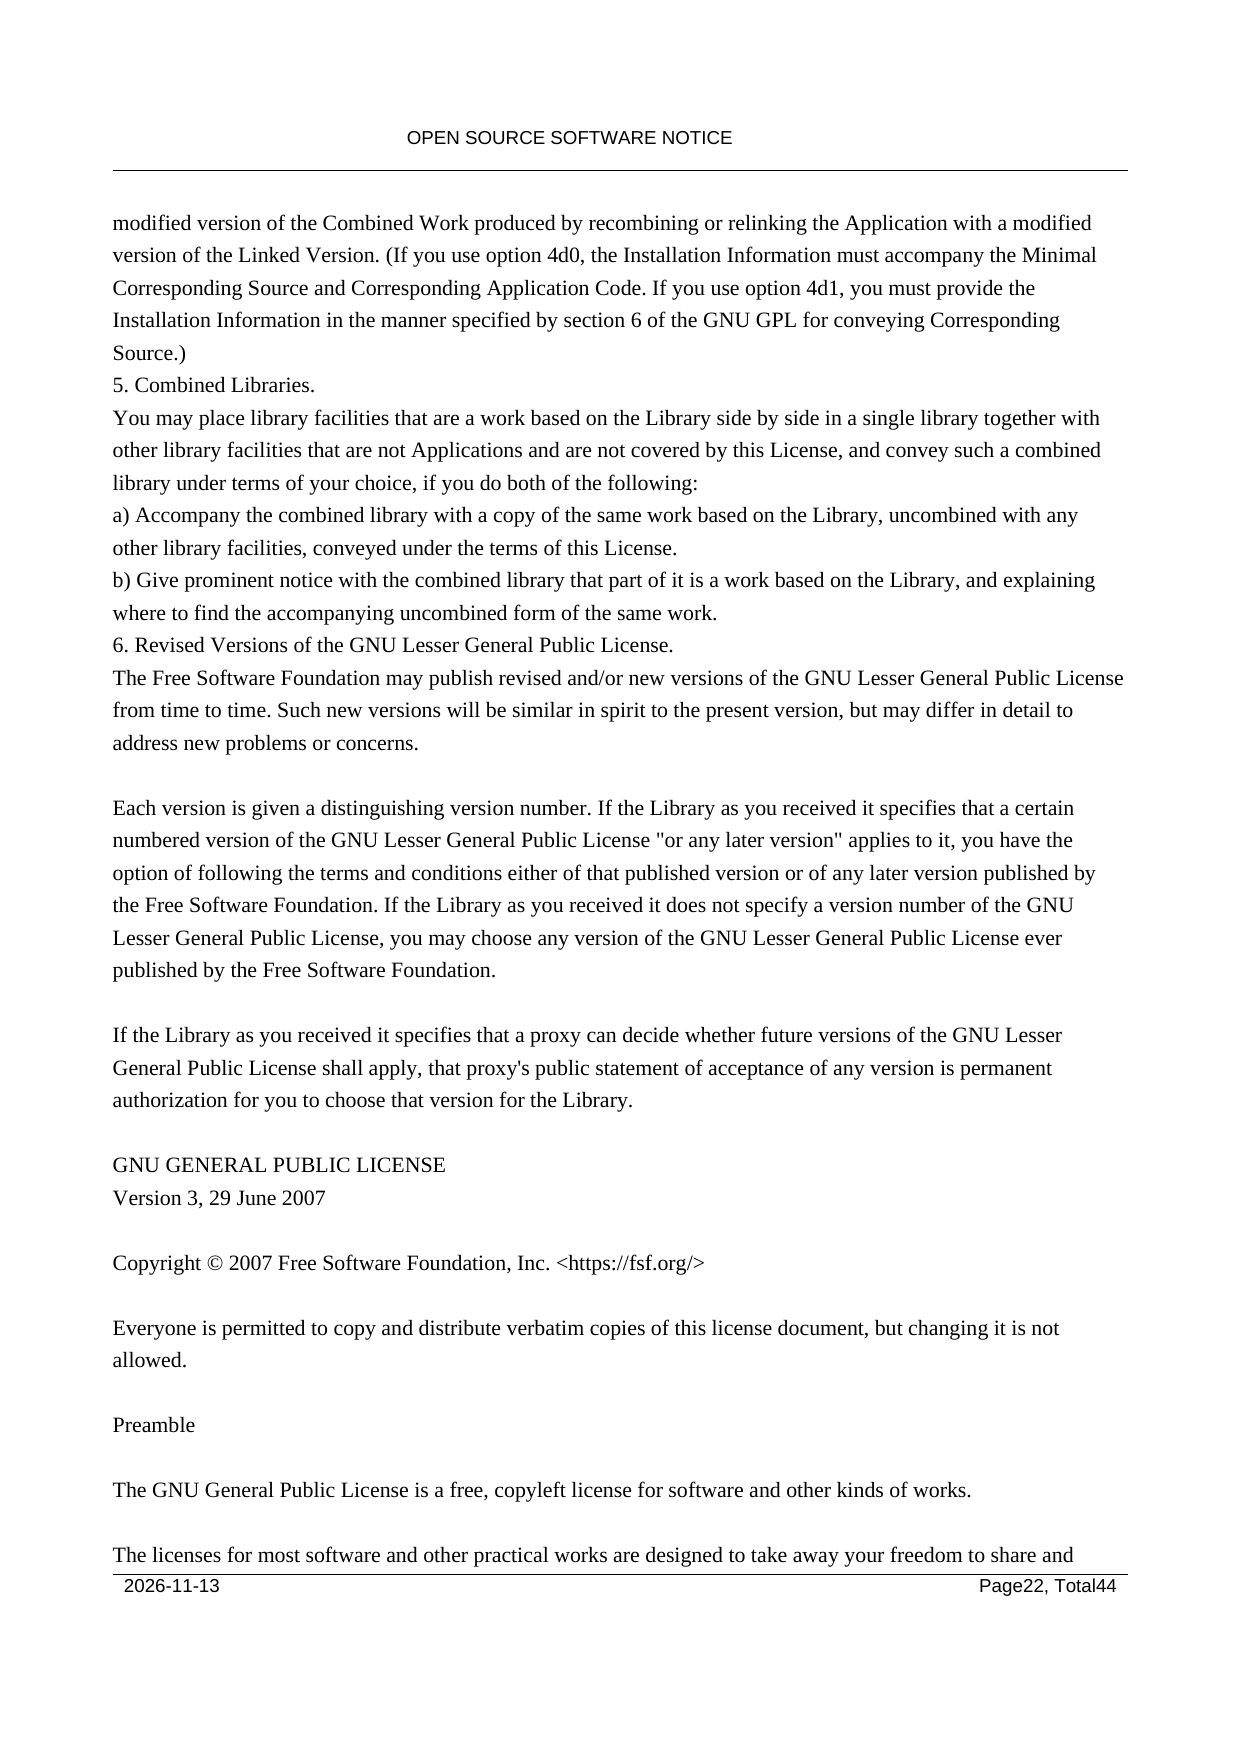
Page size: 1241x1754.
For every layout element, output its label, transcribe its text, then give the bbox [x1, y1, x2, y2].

text You may place library facilities that are a work based on the Library side by side in a single library together with other library facilities that are not Applications and are not covered by this License, and convey such a combined library under terms of your choice, if you do both of the following: [112, 401, 1128, 499]
text If the Library as you received it specifies that a proxy can decide whether future versions of the GNU Lesser General Public License shall apply, that proxy's public statement of acceptance of any version is permanent authorization for you to choose that version for the Library. [112, 1019, 1128, 1116]
text The Free Software Foundation may publish revised and/or new versions of the GNU Lesser General Public License from time to time. Such new versions will be similar in spirit to the present version, but may differ in detail to address new problems or concerns. [112, 661, 1128, 759]
text GNU GENERAL PUBLIC LICENSE [112, 1149, 1128, 1181]
text a) Accompany the combined library with a copy of the same work based on the Library, uncombined with any other library facilities, conveyed under the terms of this License. [112, 499, 1128, 564]
text 6. Revised Versions of the GNU Lesser General Public License. [112, 629, 1128, 661]
text Each version is given a distinguishing version number. If the Library as you received it specifies that a certain numbered version of the GNU Lesser General Public License "or any later version" applies to it, you have the option of following the terms and conditions either of that published version or of any later version published by the Free Software Foundation. If the Library as you received it does not specify a version number of the GNU Lesser General Public License, you may choose any version of the GNU Lesser General Public License ever published by the Free Software Foundation. [112, 791, 1128, 986]
text 5. Combined Libraries. [112, 369, 1128, 401]
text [112, 206, 1128, 369]
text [112, 1539, 1128, 1571]
text Preamble [112, 1409, 1128, 1441]
text Version 3, 29 June 2007 [112, 1181, 1128, 1214]
text b) Give prominent notice with the combined library that part of it is a work based on the Library, and explaining where to find the accompanying uncombined form of the same work. [112, 564, 1128, 629]
text The GNU General Public License is a free, copyleft license for software and other kinds of works. [112, 1474, 1128, 1506]
text Copyright © 2007 Free Software Foundation, Inc. <https://fsf.org/> [112, 1246, 1128, 1279]
text Everyone is permitted to copy and distribute verbatim copies of this license document, but changing it is not allowed. [112, 1311, 1128, 1376]
